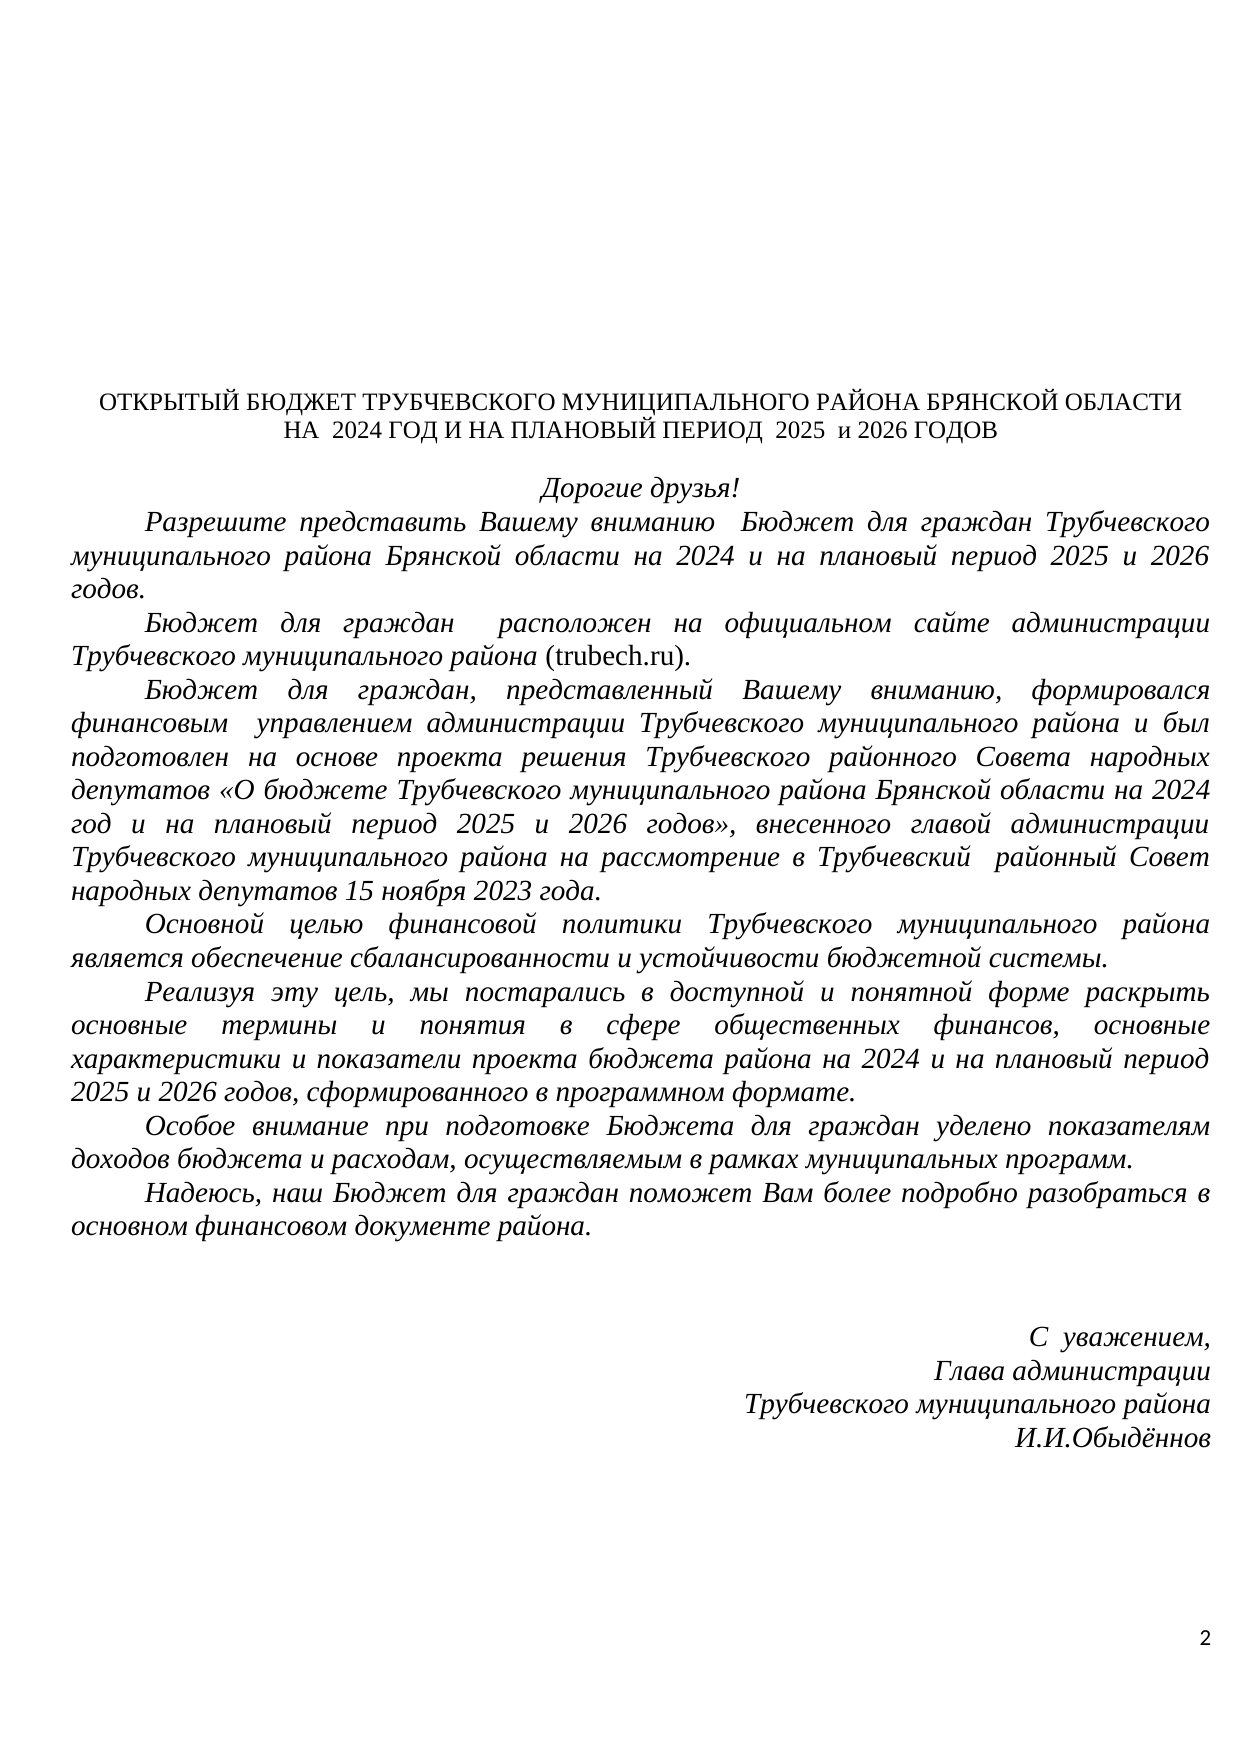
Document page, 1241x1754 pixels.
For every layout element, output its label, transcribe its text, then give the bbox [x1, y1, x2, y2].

text Основной целью финансовой политики Трубчевского муниципального района является обеспечение сбалансированности и устойчивости бюджетной системы. [71, 907, 1211, 974]
text Трубчевского муниципального района [71, 1387, 1211, 1420]
text Надеюсь, наш Бюджет для граждан поможет Вам более подробно разобраться в основном финансовом документе района. [71, 1175, 1211, 1242]
text С уважением, [71, 1319, 1211, 1353]
text Бюджет для граждан, представленный Вашему вниманию, формировался финансовым управлением администрации Трубчевского муниципального района и был подготовлен на основе проекта решения Трубчевского районного Совета народных депутатов «О бюджете Трубчевского муниципального района Брянской области на 2024 год и на плановый период 2025 и 2026 годов», внесенного главой администрации Трубчевского муниципального района на рассмотрение в Трубчевский районный Совет народных депутатов 15 ноября 2023 года. [71, 672, 1211, 907]
text Особое внимание при подготовке Бюджета для граждан уделено показателям доходов бюджета и расходам, осуществляемым в рамках муниципальных программ. [71, 1108, 1211, 1175]
text Бюджет для граждан расположен на официальном сайте администрации Трубчевского муниципального района (trubech.ru). [71, 605, 1211, 672]
text И.И.Обыдённов [71, 1420, 1211, 1454]
text Реализуя эту цель, мы постарались в доступной и понятной форме раскрыть основные термины и понятия в сфере общественных финансов, основные характеристики и показатели проекта бюджета района на 2024 и на плановый период 2025 и 2026 годов, сформированного в программном формате. [71, 974, 1211, 1108]
text Дорогие друзья! [71, 471, 1211, 504]
text Разрешите представить Вашему вниманию Бюджет для граждан Трубчевского муниципального района Брянской области на 2024 и на плановый период 2025 и 2026 годов. [71, 504, 1211, 605]
text НА 2024 ГОД И НА ПЛАНОВЫЙ ПЕРИОД 2025 и 2026 ГОДОВ [71, 416, 1211, 444]
text ОТКРЫТЫЙ БЮДЖЕТ ТРУБЧЕВСКОГО МУНИЦИПАЛЬНОГО РАЙОНА БРЯНСКОЙ ОБЛАСТИ [71, 387, 1211, 416]
text Глава администрации [71, 1353, 1211, 1387]
